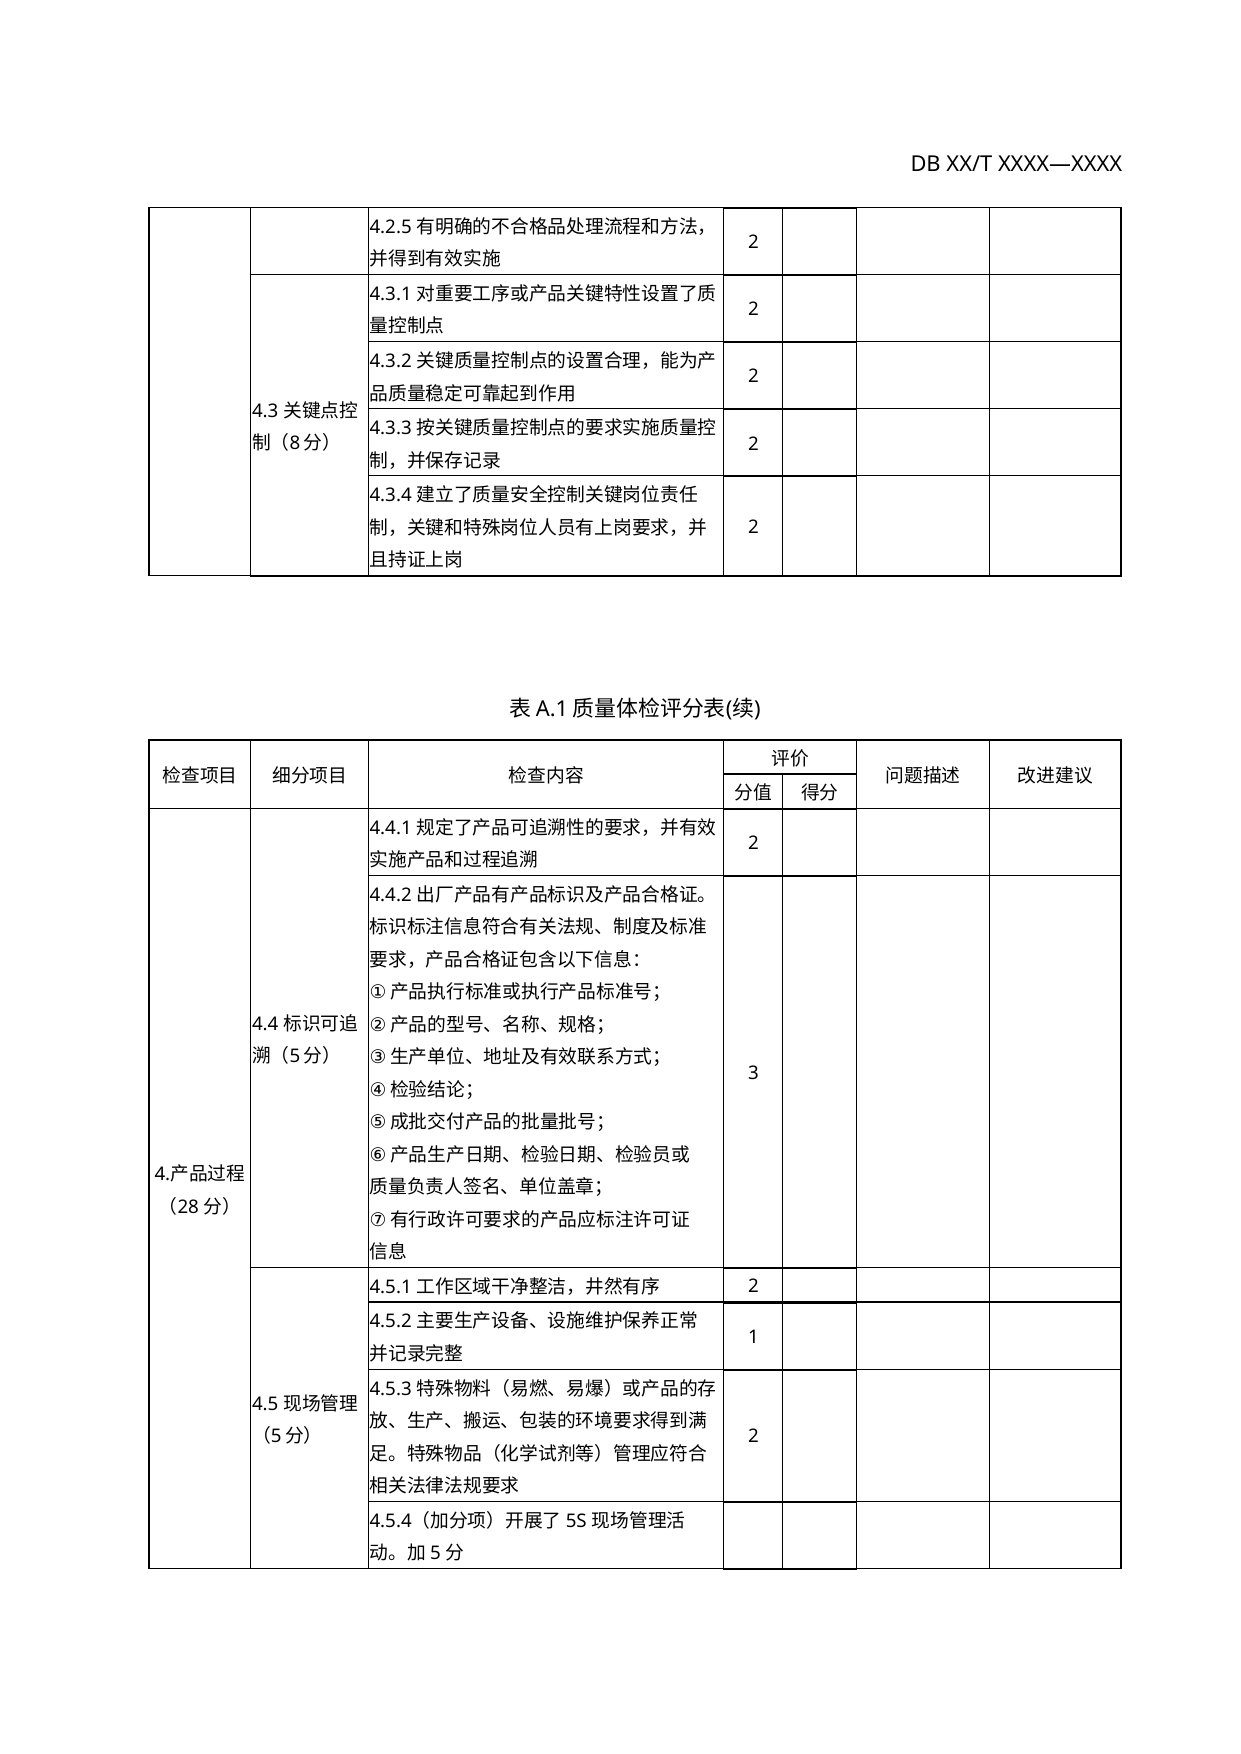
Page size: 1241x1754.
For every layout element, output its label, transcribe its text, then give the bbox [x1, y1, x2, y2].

table_cell [857, 1502, 989, 1568]
table_cell [783, 276, 856, 341]
table_cell [990, 342, 1120, 408]
table_cell [990, 1370, 1120, 1501]
table_cell 分值 [724, 775, 782, 808]
table_cell [783, 410, 856, 475]
table_cell [857, 342, 989, 408]
table_cell 4.4.1 规定了产品可追溯性的要求，并有效实施产品和过程追溯 [369, 809, 723, 875]
table_cell [857, 1370, 989, 1501]
table_cell [783, 1304, 856, 1368]
table_cell 4.4.2 出厂产品有产品标识及产品合格证。标识标注信息符合有关法规、制度及标准要求，产品合格证包含以下信息： ①产品执行标准或执行产品标准号； ②产品的型号、名称、规格； ③生产单位、地址及有效联系方式； ④检验结论； ⑤成批交付产品的批量批号； ⑥产品生产日期、检验日期、检验员或 质量负责人签名、单位盖章； ⑦有行政许可要求的产品应标注许可证 信息 [369, 876, 723, 1267]
table_cell [857, 409, 989, 475]
table_cell [990, 1502, 1120, 1568]
table_cell [783, 209, 856, 274]
table_cell [857, 809, 989, 875]
table_cell 4.5.1 工作区域干净整洁，井然有序 [369, 1268, 723, 1301]
table_cell 4.5.3 特殊物料（易燃、易爆）或产品的存放、生产、搬运、包装的环境要求得到满足。特殊物品（化学试剂等）管理应符合相关法律法规要求 [369, 1370, 723, 1501]
table_cell [990, 208, 1120, 274]
table_cell [783, 877, 856, 1267]
table_cell 4.5.4（加分项）开展了 5S 现场管理活动。加 5 分 [369, 1502, 723, 1568]
table_cell 2 [724, 1269, 782, 1301]
table_cell [990, 876, 1120, 1267]
table_header 细分项目 [251, 741, 368, 808]
table_cell 3 [724, 877, 782, 1267]
table_cell 1 [724, 1304, 782, 1368]
table_cell [990, 1268, 1120, 1301]
table_cell 4.3.2 关键质量控制点的设置合理，能为产品质量稳定可靠起到作用 [369, 342, 723, 408]
table_header 检查内容 [369, 741, 723, 808]
table_cell 4.5 现场管理（5分） [251, 1268, 368, 1568]
table_cell [783, 343, 856, 408]
table_header 检查项目 [150, 741, 250, 808]
table_cell [783, 1269, 856, 1301]
table_cell 4.2.5 有明确的不合格品处理流程和方法，并得到有效实施 [369, 208, 723, 274]
table_cell 4.产品过程（28 分） [150, 809, 250, 1568]
table_cell 4.4 标识可追溯（5分） [251, 809, 368, 1267]
table_cell 4.3.3 按关键质量控制点的要求实施质量控制，并保存记录 [369, 409, 723, 475]
table_cell 2 [724, 276, 782, 341]
table_header 改进建议 [990, 741, 1120, 808]
table_cell 2 [724, 810, 782, 875]
table_cell 2 [724, 477, 782, 575]
table_cell [783, 1503, 856, 1568]
table_cell [783, 1371, 856, 1501]
table_cell [990, 409, 1120, 475]
table_cell [724, 1503, 782, 1568]
table_cell [857, 476, 989, 575]
table_cell 2 [724, 410, 782, 475]
table_cell 4.3.1 对重要工序或产品关键特性设置了质量控制点 [369, 275, 723, 341]
table_cell [990, 476, 1120, 575]
table_cell [783, 810, 856, 875]
table_header 评价 [724, 741, 856, 773]
table_cell [783, 477, 856, 575]
table_cell [990, 1303, 1120, 1368]
table_cell [990, 809, 1120, 875]
table_cell [857, 208, 989, 274]
table_cell [990, 275, 1120, 341]
table_cell 4.3 关键点控制（8分） [251, 275, 368, 575]
table_cell 2 [724, 1371, 782, 1501]
table_cell 4.3.4 建立了质量安全控制关键岗位责任制，关键和特殊岗位人员有上岗要求，并且持证上岗 [369, 476, 723, 575]
table_cell 4.5.2 主要生产设备、设施维护保养正常 并记录完整 [369, 1303, 723, 1368]
table_header 问题描述 [857, 741, 989, 808]
table_cell 2 [724, 209, 782, 274]
table_cell 2 [724, 343, 782, 408]
table_cell 得分 [783, 775, 856, 808]
list 表A.1质量体检评分表(续) [148, 691, 1122, 722]
table_cell [857, 876, 989, 1267]
table_cell [857, 1268, 989, 1301]
table_cell [857, 1303, 989, 1368]
table_cell [857, 275, 989, 341]
